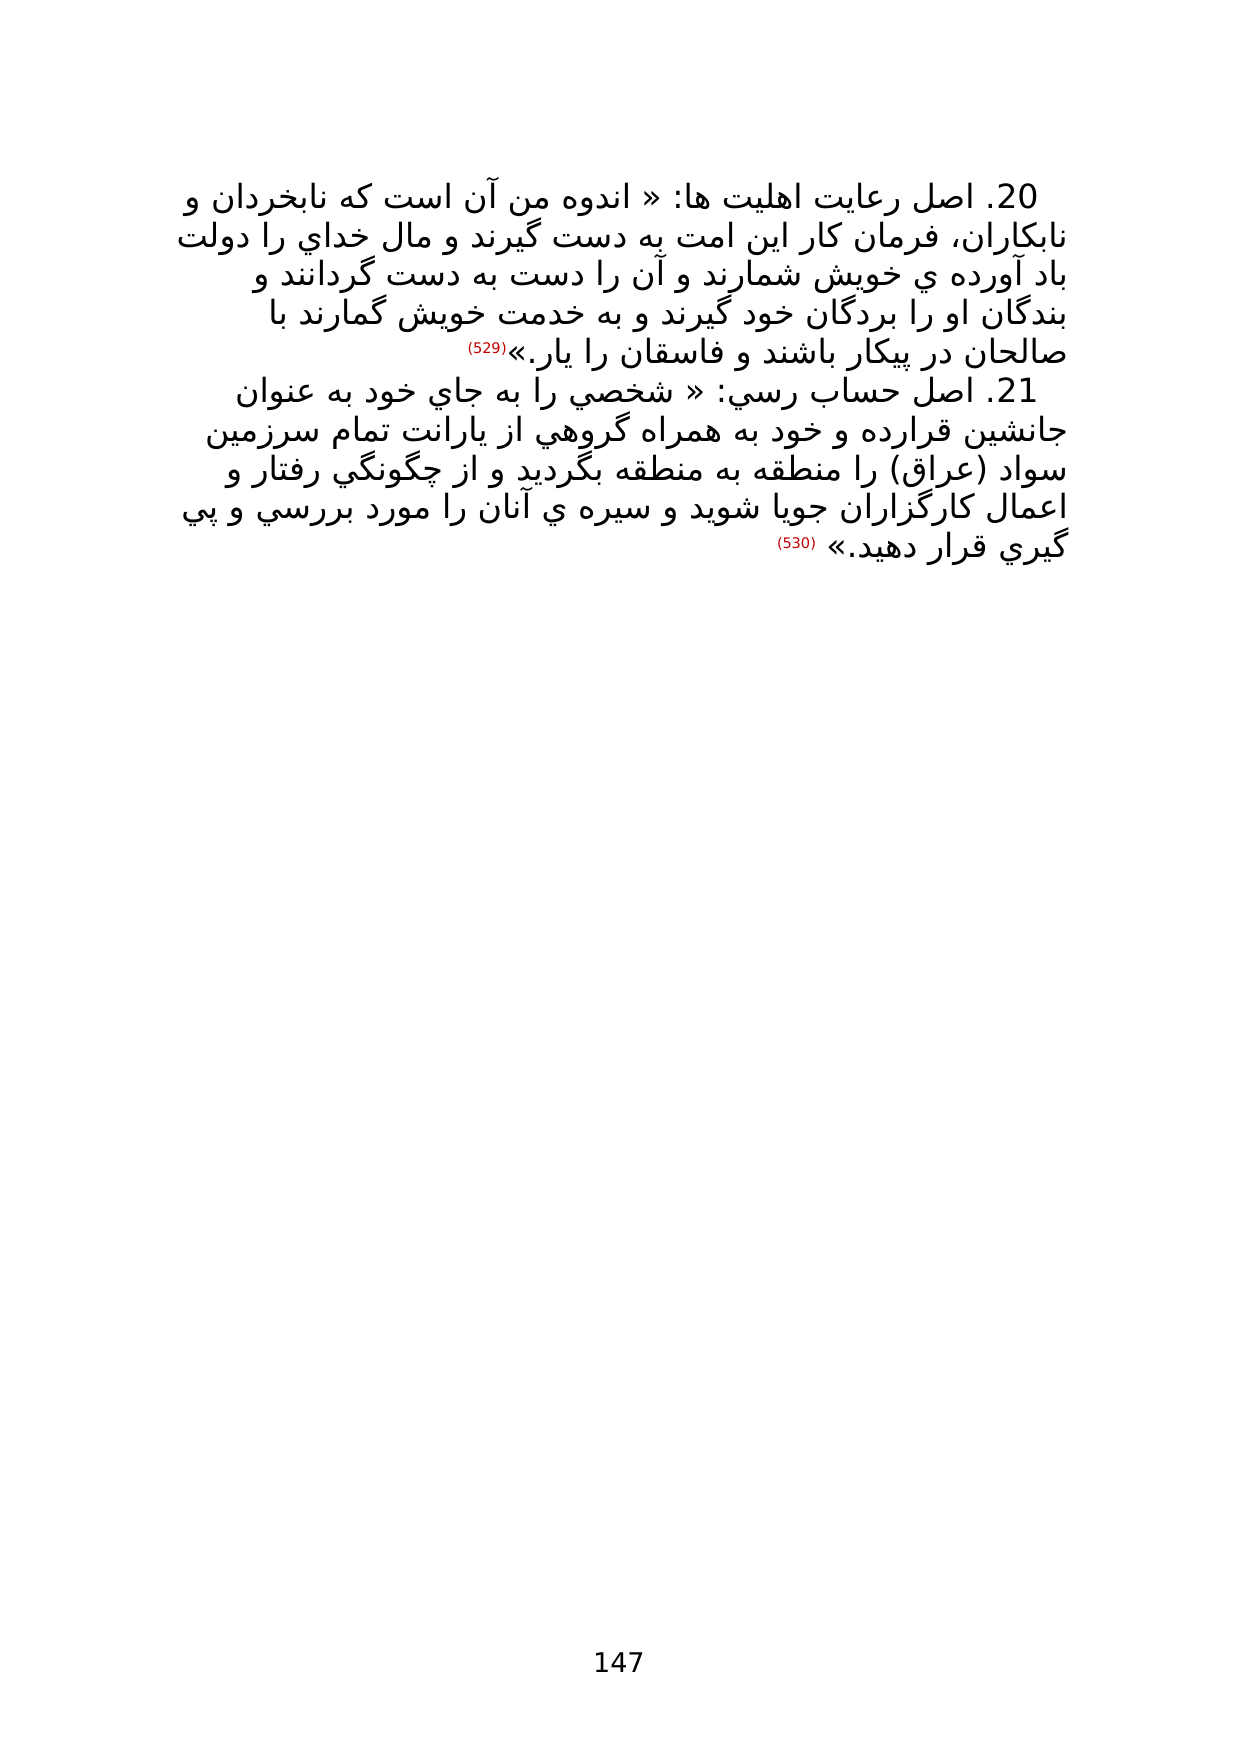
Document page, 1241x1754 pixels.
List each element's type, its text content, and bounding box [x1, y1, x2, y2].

text 20. اصل رعايت اهليت ها: « اندوه من آن است كه نابخردان و نابكاران، فرمان كار اين امت به دست گيرند و مال خداي را دولت باد آورده ي خويش شمارند و آن را دست به دست گردانند و بندگان او را بردگان خود گيرند و به خدمت خويش گمارند با صالحان در پيكار باشند و فاسقان را يار.»(529) [169, 177, 1069, 371]
text 21. اصل حساب رسي: « شخصي را به جاي خود به عنوان جانشين قرارده و خود به همراه گروهي از يارانت تمام سرزمين سواد (عراق) را منطقه به منطقه بگرديد و از چگونگي رفتار و اعمال كارگزاران جويا شويد و سيره ي آنان را مورد بررسي و پي گيري قرار دهيد.» (530) [169, 371, 1069, 566]
